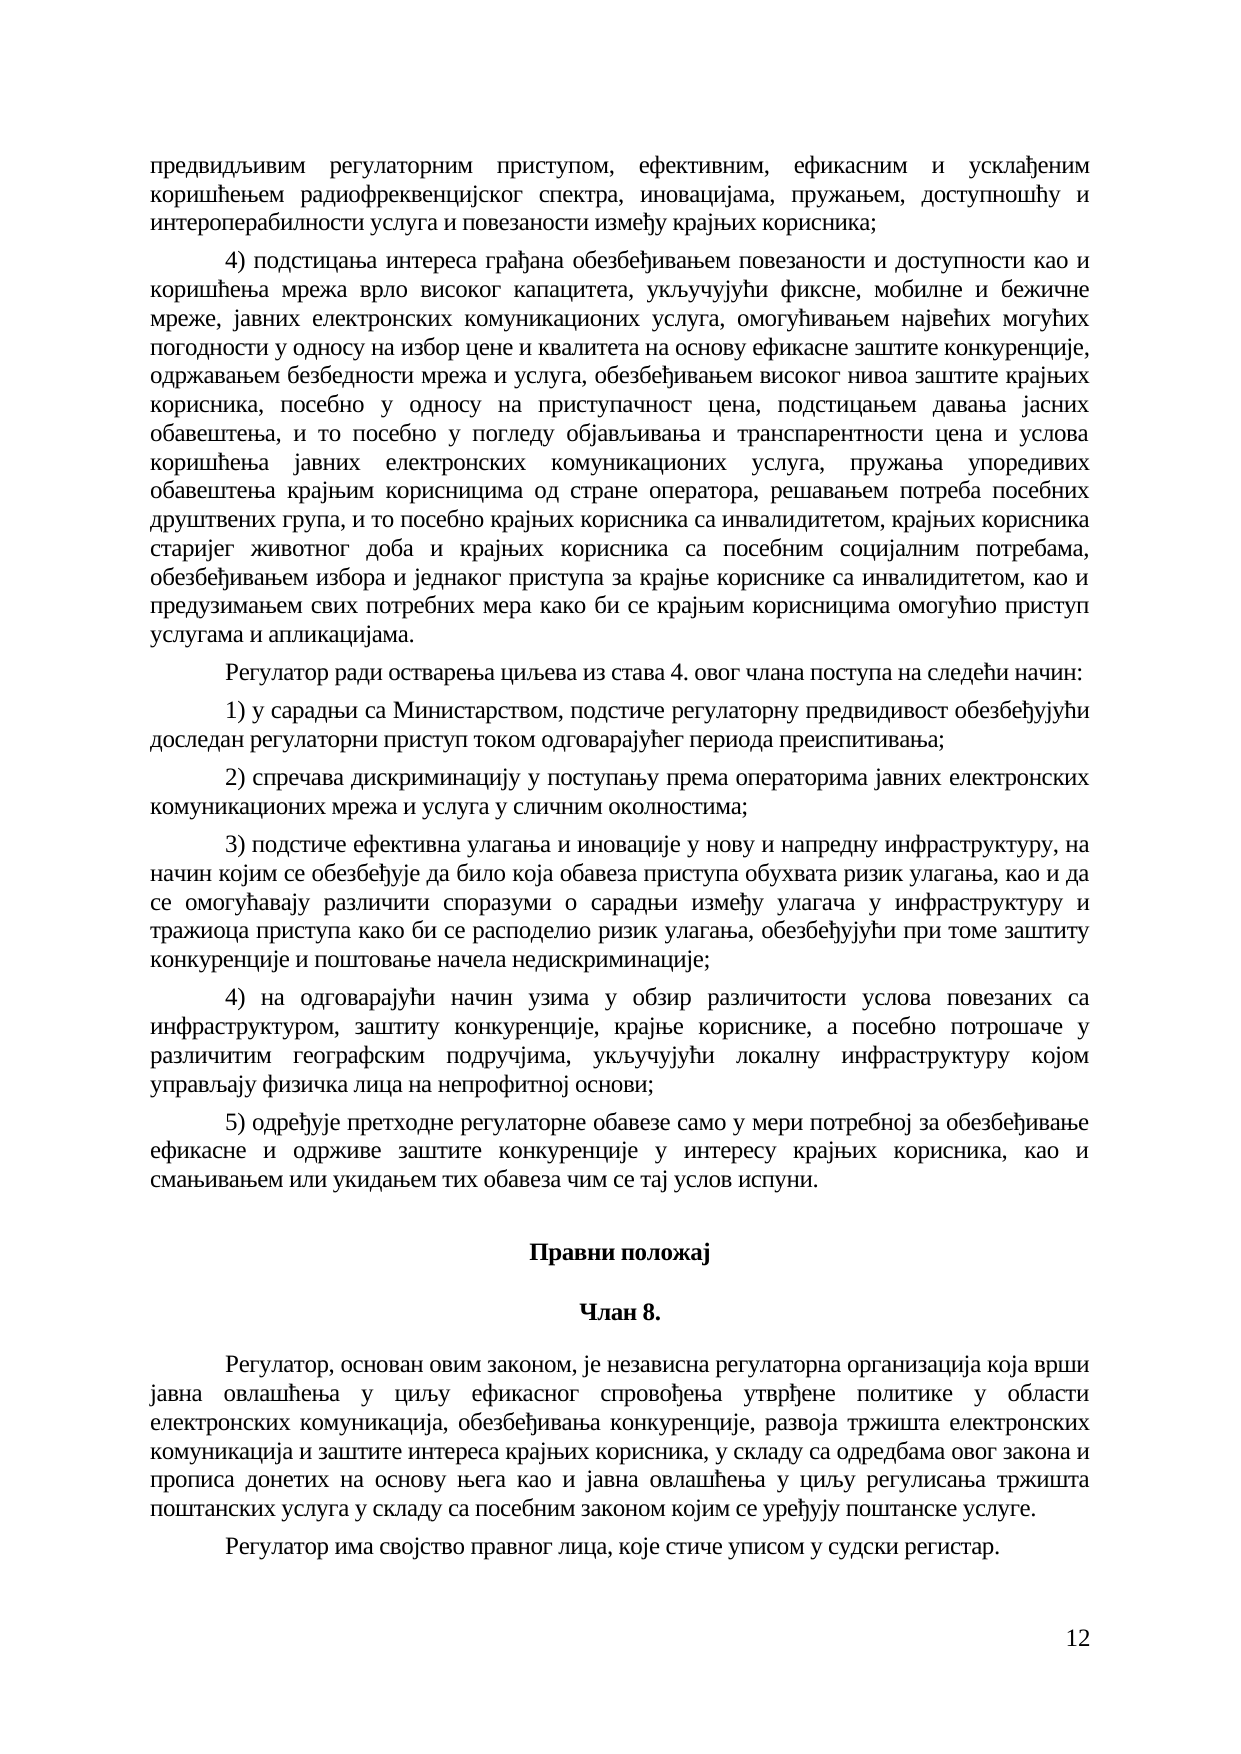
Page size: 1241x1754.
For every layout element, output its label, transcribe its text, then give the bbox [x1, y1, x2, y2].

text Регулатор, основан овим законом, је независна регулаторна организација која врши јавна овлашћења у циљу ефикасног спровођења утврђене политике у области електронских комуникација, обезбеђивања конкуренције, развоја тржишта електронских комуникација и заштите интереса крајњих корисника, у складу са одредбама овог закона и прописа донетих на основу њега као и јавна овлашћења у циљу регулисања тржишта поштанских услуга у складу са посебним законом којим се уређују поштанске услуге. [150, 1349, 1090, 1522]
text 3) подстиче ефективна улагања и иновације у нову и напредну инфраструктуру, на начин којим се обезбеђује да било која обавеза приступа обухвата ризик улагања, као и да се омогућавају различити споразуми о сарадњи између улагача у инфраструктуру и тражиоца приступа како би се расподелио ризик улагања, обезбеђујући при томе заштиту конкуренције и поштовање начела недискриминације; [150, 829, 1090, 973]
text Регулатор има својство правног лица, које стиче уписом у судски регистар. [150, 1531, 1090, 1560]
subtitle Правни положај [150, 1237, 1090, 1266]
text 5) одређује претходне регулаторне обавезе само у мери потребној за обезбеђивање ефикасне и одрживе заштите конкуренције у интересу крајњих корисника, као и смањивањем или укидањем тих обавеза чим се тај услов испуни. [150, 1107, 1090, 1193]
text 1) у сарадњи са Министарством, подстиче регулаторну предвидивост обезбеђујући доследан регулаторни приступ током одговарајућег периода преиспитивања; [150, 696, 1090, 753]
text Регулатор ради остварења циљева из става 4. овог члана поступа на следећи начин: [150, 657, 1090, 686]
text 2) спречава дискриминацију у поступању према операторима јавних електронских комуникационих мрежа и услуга у сличним околностима; [150, 762, 1090, 820]
subtitle Члан 8. [150, 1297, 1090, 1326]
text 4) подстицања интереса грађана обезбеђивањем повезаности и доступности као и коришћења мрежа врло високог капацитета, укључујући фиксне, мобилне и бежичне мреже, јавних електронских комуникационих услуга, омогућивањем највећих могућих погодности у односу на избор цене и квалитета на основу ефикасне заштите конкуренције, одржавањем безбедности мрежа и услуга, обезбеђивањем високог нивоа заштите крајњих корисника, посебно у односу на приступачност цена, подстицањем давања јасних обавештења, и то посебно у погледу објављивања и транспарентности цена и услова коришћења јавних електронских комуникационих услуга, пружања упоредивих обавештења крајњим корисницима од стране оператора, решавањем потреба посебних друштвених група, и то посебно крајњих корисника са инвалидитетом, крајњих корисника старијег животног доба и крајњих корисника са посебним социјалним потребама, обезбеђивањем избора и једнаког приступа за крајње кориснике са инвалидитетом, као и предузимањем свих потребних мера како би се крајњим корисницима омогућио приступ услугама и апликацијама. [150, 246, 1090, 648]
text 4) на одговарајући начин узима у обзир различитости услова повезаних са инфраструктуром, заштиту конкуренције, крајње кориснике, а посебно потрошаче у различитим географским подручјима, укључујући локалну инфраструктуру којом управљају физичка лица на непрофитној основи; [150, 982, 1090, 1097]
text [150, 150, 1090, 236]
